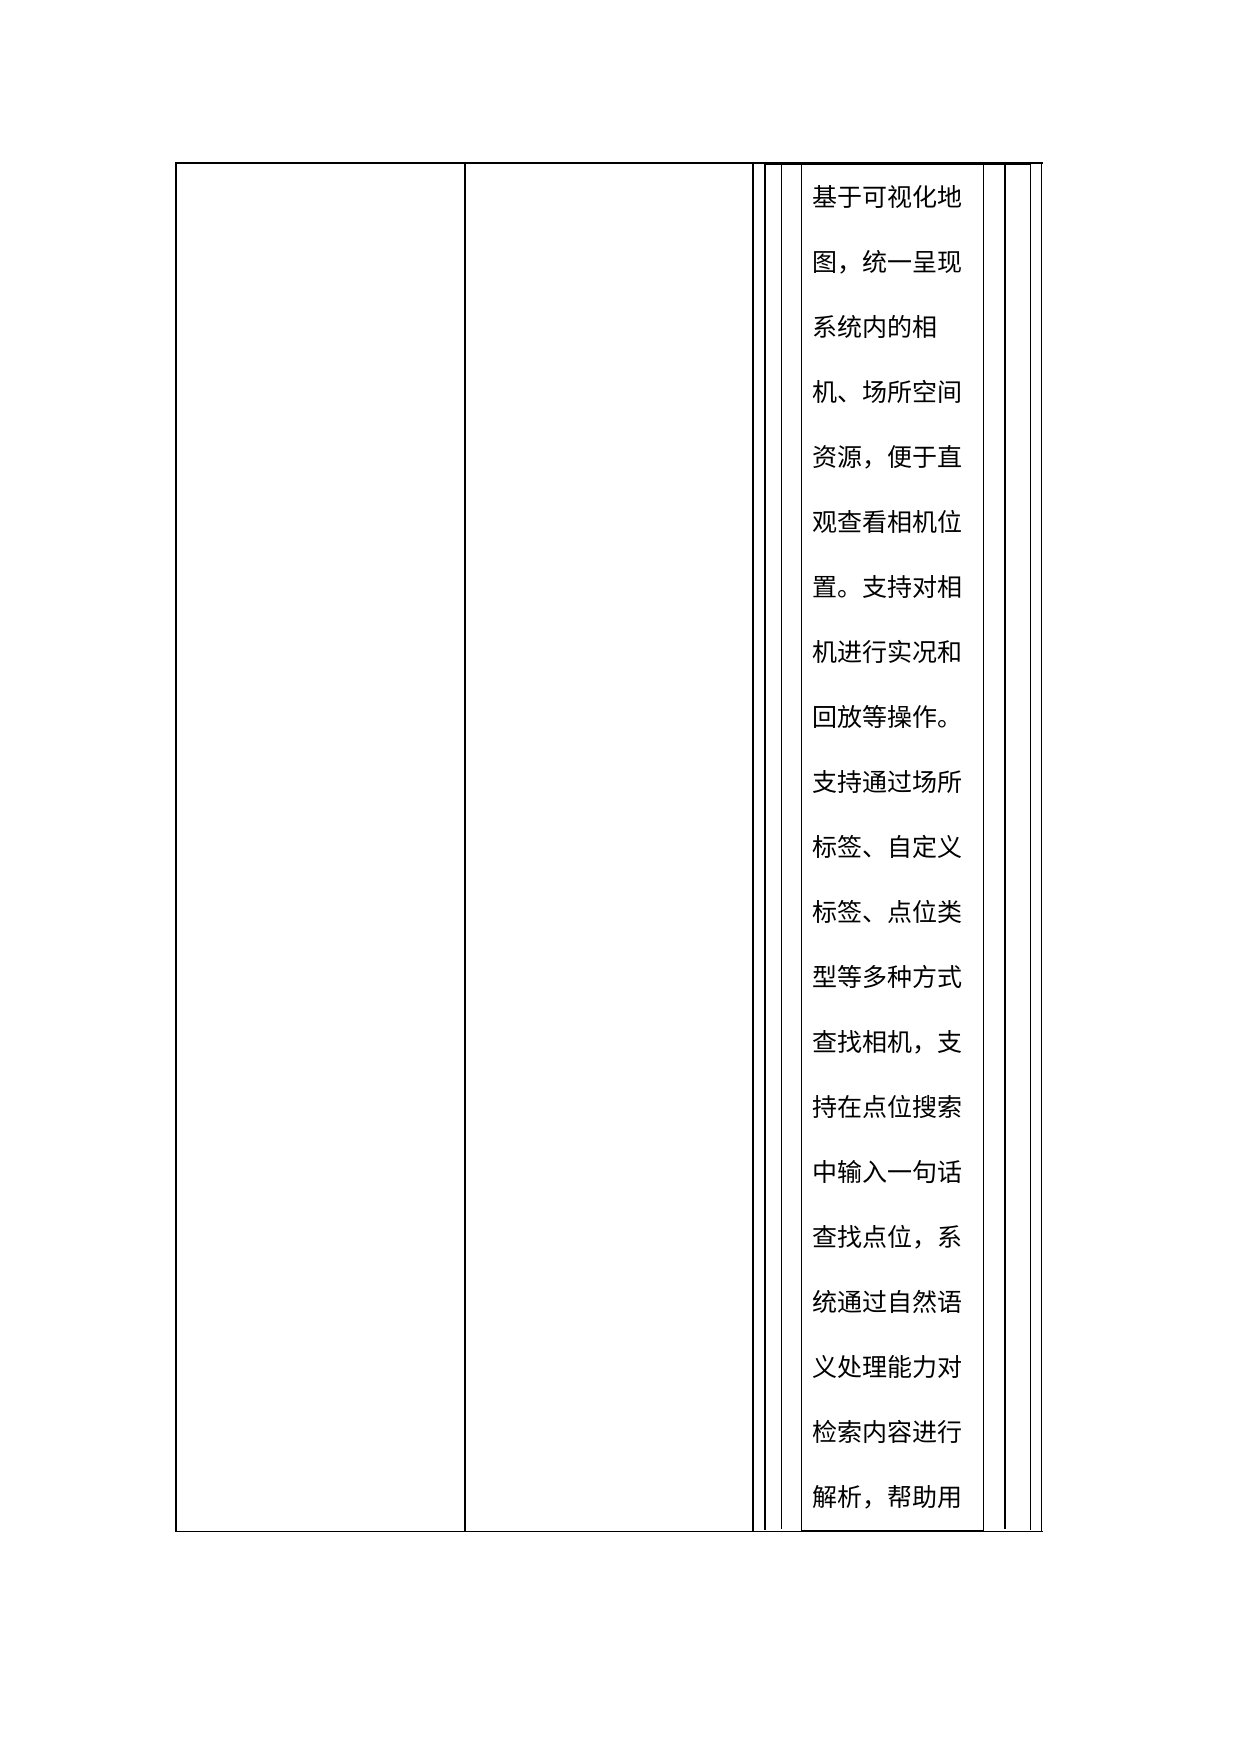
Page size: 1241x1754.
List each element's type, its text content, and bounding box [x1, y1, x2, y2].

table_cell ▲ [466, 164, 752, 1531]
table_cell [984, 164, 1041, 1531]
table_cell [754, 164, 801, 1531]
table_cell [802, 165, 983, 1530]
table_cell 1 [177, 164, 464, 1531]
